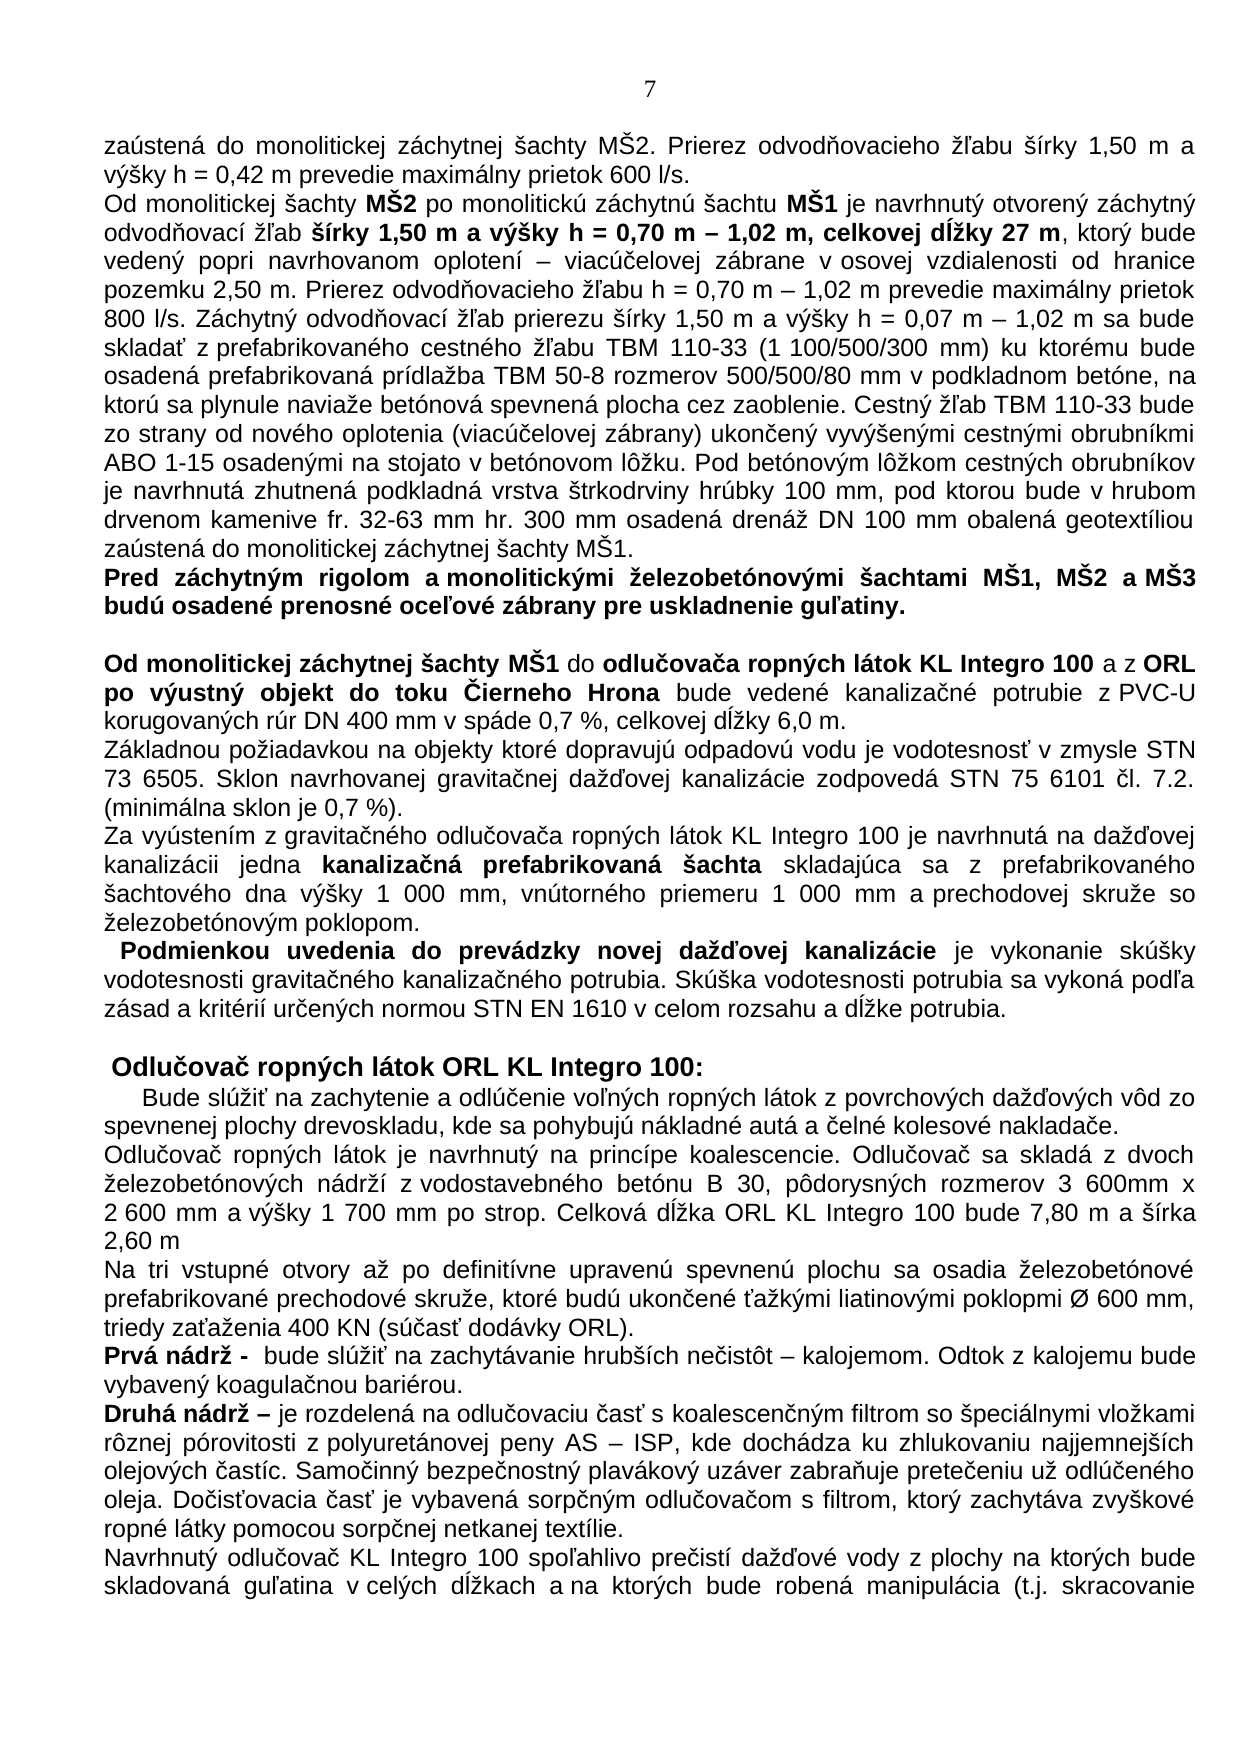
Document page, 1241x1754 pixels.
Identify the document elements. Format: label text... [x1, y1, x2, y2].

text Odlučovač ropných látok je navrhnutý na princípe koalescencie. Odlučovač sa skladá z dvoch železobetónových nádrží z vodostavebného betónu B 30, pôdorysných rozmerov 3 600mm x 2 600 mm a výšky 1 700 mm po strop. Celková dĺžka ORL KL Integro 100 bude 7,80 m a šírka 2,60 m [103, 1140, 1196, 1255]
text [103, 1542, 1196, 1600]
text Pred záchytným rigolom a monolitickými železobetónovými šachtami MŠ1, MŠ2 a MŠ3 budú osadené prenosné oceľové zábrany pre uskladnenie guľatiny. [103, 562, 1196, 620]
text Základnou požiadavkou na objekty ktoré dopravujú odpadovú vodu je vodotesnosť v zmysle STN 73 6505. Sklon navrhovanej gravitačnej dažďovej kanalizácie zodpovedá STN 75 6101 čl. 7.2. (minimálna sklon je 0,7 %). [103, 735, 1196, 821]
text Na tri vstupné otvory až po definitívne upravenú spevnenú plochu sa osadia železobetónové prefabrikované prechodové skruže, ktoré budú ukončené ťažkými liatinovými poklopmi Ø 600 mm, triedy zaťaženia 400 KN (súčasť dodávky ORL). [103, 1255, 1196, 1341]
text Podmienkou uvedenia do prevádzky novej dažďovej kanalizácie je vykonanie skúšky vodotesnosti gravitačného kanalizačného potrubia. Skúška vodotesnosti potrubia sa vykoná podľa zásad a kritérií určených normou STN EN 1610 v celom rozsahu a dĺžke potrubia. [103, 936, 1196, 1022]
text Od monolitickej šachty MŠ2 po monolitickú záchytnú šachtu MŠ1 je navrhnutý otvorený záchytný odvodňovací žľab šírky 1,50 m a výšky h = 0,70 m – 1,02 m, celkovej dĺžky 27 m, ktorý bude vedený popri navrhovanom oplotení – viacúčelovej zábrane v osovej vzdialenosti od hranice pozemku 2,50 m. Prierez odvodňovacieho žľabu h = 0,70 m – 1,02 m prevedie maximálny prietok 800 l/s. Záchytný odvodňovací žľab prierezu šírky 1,50 m a výšky h = 0,07 m – 1,02 m sa bude skladať z prefabrikovaného cestného žľabu TBM 110-33 (1 100/500/300 mm) ku ktorému bude osadená prefabrikovaná prídlažba TBM 50-8 rozmerov 500/500/80 mm v podkladnom betóne, na ktorú sa plynule naviaže betónová spevnená plocha cez zaoblenie. Cestný žľab TBM 110-33 bude zo strany od nového oplotenia (viacúčelovej zábrany) ukončený vyvýšenými cestnými obrubníkmi ABO 1-15 osadenými na stojato v betónovom lôžku. Pod betónovým lôžkom cestných obrubníkov je navrhnutá zhutnená podkladná vrstva štrkodrviny hrúbky 100 mm, pod ktorou bude v hrubom drvenom kamenive fr. 32-63 mm hr. 300 mm osadená drenáž DN 100 mm obalená geotextíliou zaústená do monolitickej záchytnej šachty MŠ1. [103, 189, 1196, 562]
text Druhá nádrž – je rozdelená na odlučovaciu časť s koalescenčným filtrom so špeciálnymi vložkami rôznej pórovitosti z polyuretánovej peny AS – ISP, kde dochádza ku zhlukovaniu najjemnejších olejových častíc. Samočinný bezpečnostný plavákový uzáver zabraňuje pretečeniu už odlúčeného oleja. Dočisťovacia časť je vybavená sorpčným odlučovačom s filtrom, ktorý zachytáva zvyškové ropné látky pomocou sorpčnej netkanej textílie. [103, 1399, 1196, 1542]
text Odlučovač ropných látok ORL KL Integro 100: [103, 1051, 1196, 1082]
text Za vyústením z gravitačného odlučovača ropných látok KL Integro 100 je navrhnutá na dažďovej kanalizácii jedna kanalizačná prefabrikovaná šachta skladajúca sa z prefabrikovaného šachtového dna výšky 1 000 mm, vnútorného priemeru 1 000 mm a prechodovej skruže so železobetónovým poklopom. [103, 821, 1196, 936]
text Od monolitickej záchytnej šachty MŠ1 do odlučovača ropných látok KL Integro 100 a z ORL po výustný objekt do toku Čierneho Hrona bude vedené kanalizačné potrubie z PVC-U korugovaných rúr DN 400 mm v spáde 0,7 %, celkovej dĺžky 6,0 m. [103, 649, 1196, 735]
text Bude slúžiť na zachytenie a odlúčenie voľných ropných látok z povrchových dažďových vôd zo spevnenej plochy drevoskladu, kde sa pohybujú nákladné autá a čelné kolesové nakladače. [103, 1082, 1196, 1140]
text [103, 131, 1196, 189]
text Prvá nádrž - bude slúžiť na zachytávanie hrubších nečistôt – kalojemom. Odtok z kalojemu bude vybavený koagulačnou bariérou. [103, 1341, 1196, 1399]
